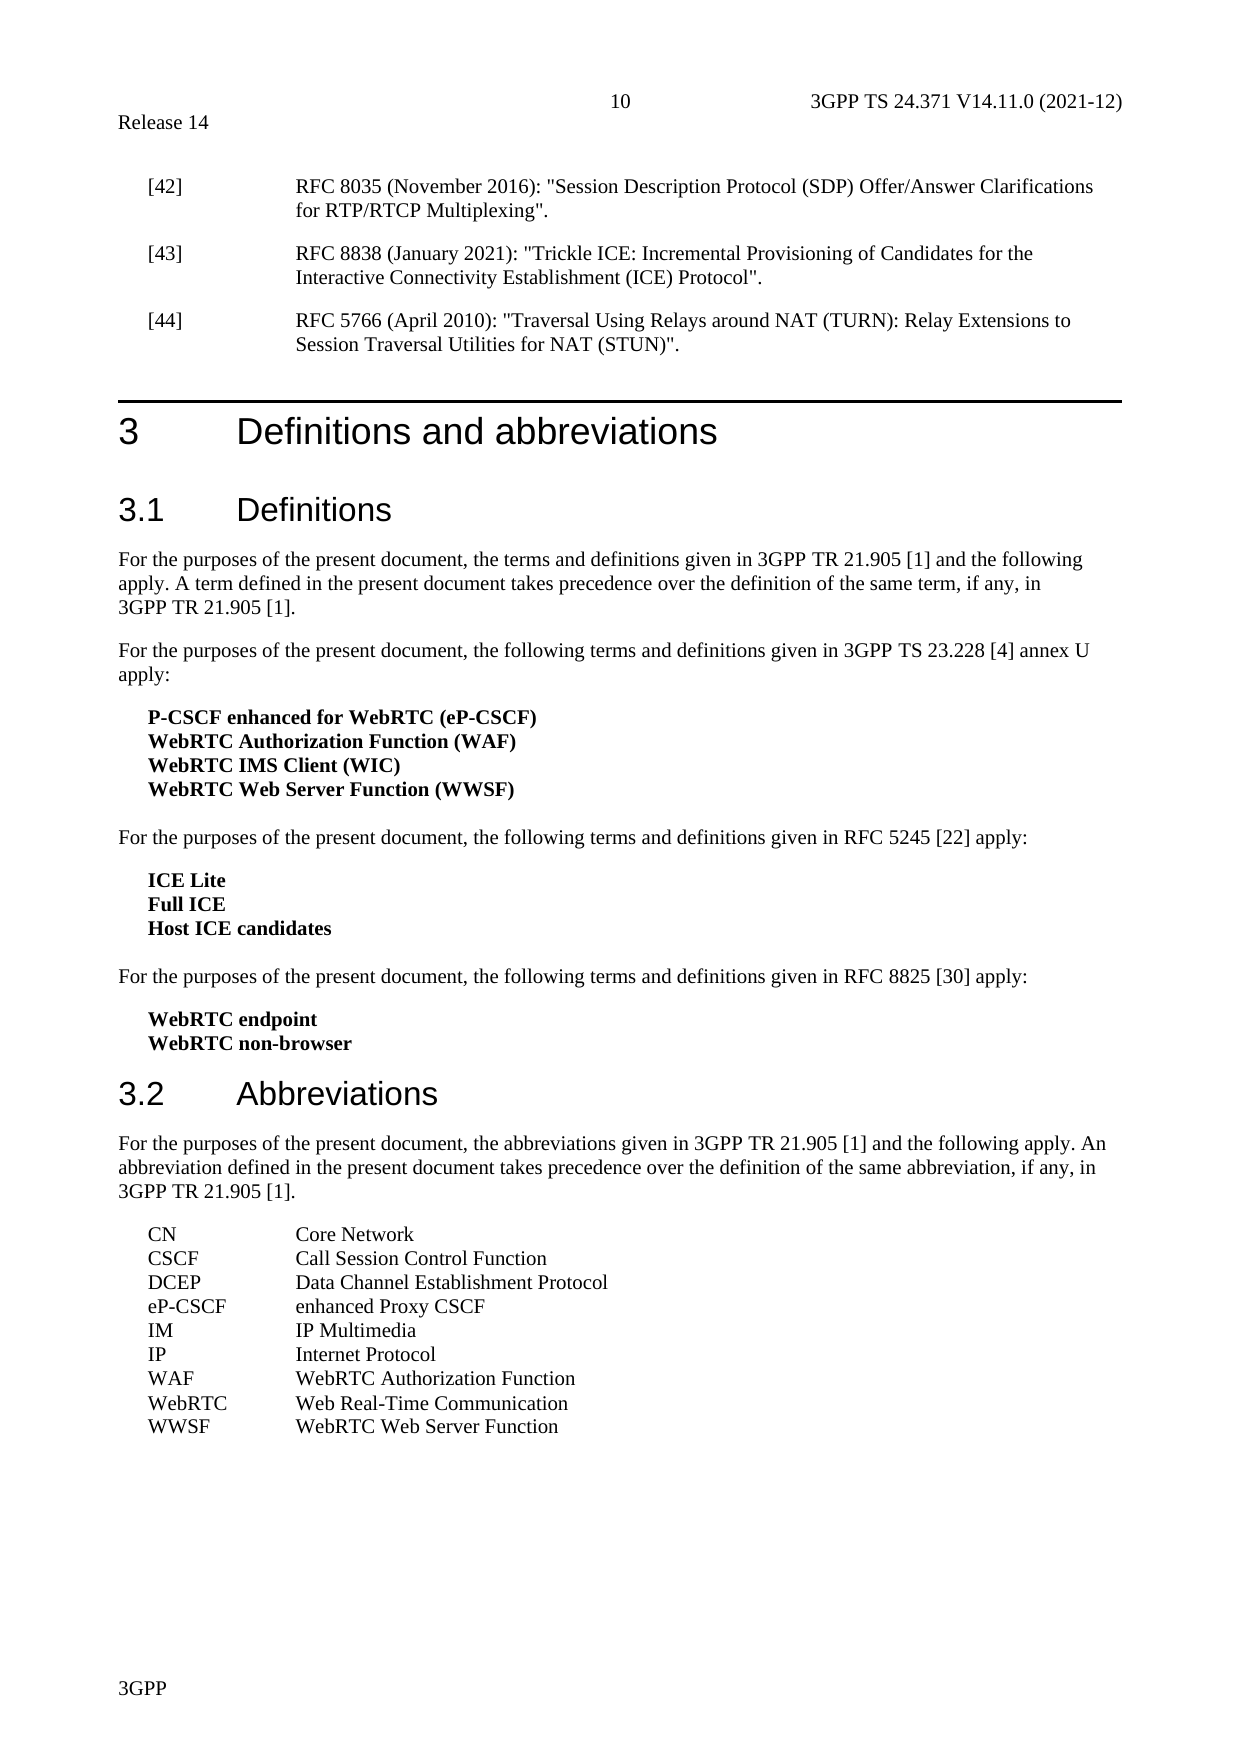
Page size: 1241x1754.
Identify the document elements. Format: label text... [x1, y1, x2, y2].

text For the purposes of the present document, the following terms and definitions given in RFC 5245 [22] apply: [118, 825, 1122, 849]
text WebRTC non-browser [148, 1031, 1122, 1055]
subtitle 3 Definitions and abbreviations [118, 403, 1122, 452]
text For the purposes of the present document, the following terms and definitions given in RFC 8825 [30] apply: [118, 964, 1122, 988]
subtitle 3.2 Abbreviations [118, 1074, 1122, 1112]
text CN Core Network [148, 1222, 1122, 1246]
text WebRTC Authorization Function (WAF) [148, 729, 1122, 753]
text DCEP Data Channel Establishment Protocol [148, 1270, 1122, 1294]
text [43] RFC 8838 (January 2021): "Trickle ICE: Incremental Provisioning of Candidates for the Interactive Connectivity Establishment (ICE) Protocol". [148, 241, 1122, 289]
text Full ICE [148, 892, 1122, 916]
text IM IP Multimedia [148, 1318, 1122, 1342]
text WebRTC Web Real-Time Communication [148, 1390, 1122, 1414]
text For the purposes of the present document, the abbreviations given in 3GPP TR 21.905 [1] and the following apply. An abbreviation defined in the present document takes precedence over the definition of the same abbreviation, if any, in 3GPP TR 21.905 [1]. [118, 1131, 1122, 1203]
text WAF WebRTC Authorization Function [148, 1366, 1122, 1390]
text For the purposes of the present document, the terms and definitions given in 3GPP TR 21.905 [1] and the following apply. A term defined in the present document takes precedence over the definition of the same term, if any, in 3GPP TR 21.905 [1]. [118, 547, 1122, 619]
text WebRTC endpoint [148, 1007, 1122, 1031]
text CSCF Call Session Control Function [148, 1246, 1122, 1270]
text Host ICE candidates [148, 916, 1122, 940]
text [42] RFC 8035 (November 2016): "Session Description Protocol (SDP) Offer/Answer Clarifications for RTP/RTCP Multiplexing". [148, 174, 1122, 222]
text WebRTC Web Server Function (WWSF) [148, 777, 1122, 801]
text IP Internet Protocol [148, 1342, 1122, 1366]
text eP-CSCF enhanced Proxy CSCF [148, 1294, 1122, 1318]
subtitle 3.1 Definitions [118, 490, 1122, 528]
text [44] RFC 5766 (April 2010): "Traversal Using Relays around NAT (TURN): Relay Extensions to Session Traversal Utilities for NAT (STUN)". [148, 308, 1122, 356]
text P-CSCF enhanced for WebRTC (eP-CSCF) [148, 705, 1122, 729]
text WWSF WebRTC Web Server Function [148, 1414, 1122, 1438]
text ICE Lite [148, 868, 1122, 892]
text For the purposes of the present document, the following terms and definitions given in 3GPP TS 23.228 [4] annex U apply: [118, 638, 1122, 686]
text WebRTC IMS Client (WIC) [148, 753, 1122, 777]
